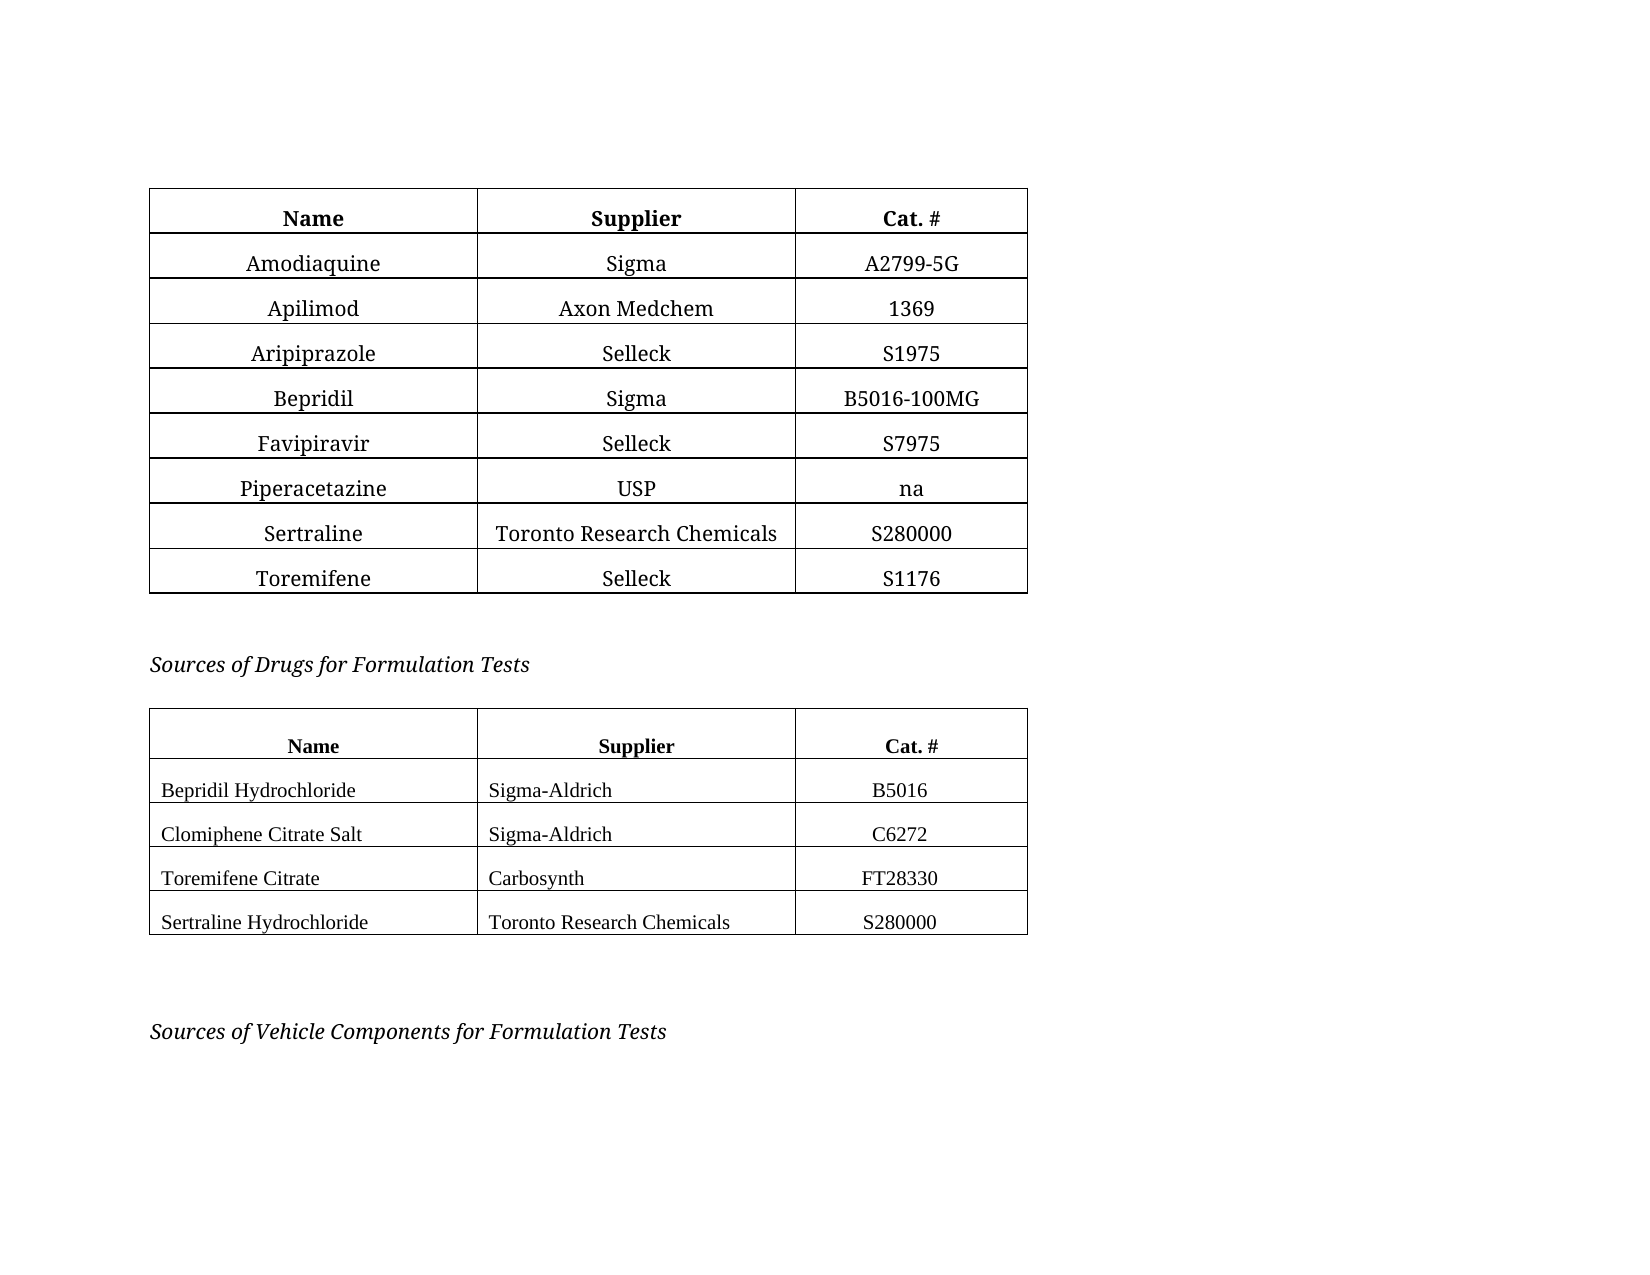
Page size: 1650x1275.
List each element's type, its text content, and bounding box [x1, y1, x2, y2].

table_cell S1975 [796, 324, 1027, 367]
table_cell Toronto Research Chemicals [478, 504, 795, 547]
table_header Supplier [478, 189, 795, 232]
table_cell S1176 [796, 549, 1027, 592]
table_header Cat. # [796, 189, 1027, 232]
table_cell S280000 [796, 891, 1027, 934]
table_cell Aripiprazole [150, 324, 477, 367]
table_header Name [150, 189, 477, 232]
table_cell S280000 [796, 504, 1027, 547]
text Sources of Vehicle Components for Formulation Tests [150, 1017, 1500, 1046]
table_cell Piperacetazine [150, 459, 477, 502]
table_header Cat. # [796, 709, 1027, 758]
table_cell Favipiravir [150, 414, 477, 457]
table_cell Amodiaquine [150, 234, 477, 277]
table_cell Bepridil [150, 369, 477, 412]
table_cell Sigma [478, 234, 795, 277]
table_cell Toronto Research Chemicals [478, 891, 795, 934]
table_cell na [796, 459, 1027, 502]
table_cell FT28330 [796, 847, 1027, 890]
table_cell Bepridil Hydrochloride [150, 759, 477, 802]
table_cell Sigma [478, 369, 795, 412]
table_cell A2799-5G [796, 234, 1027, 277]
table_cell S7975 [796, 414, 1027, 457]
table_cell Selleck [478, 549, 795, 592]
table_cell Selleck [478, 414, 795, 457]
table_cell Toremifene [150, 549, 477, 592]
text Sources of Drugs for Formulation Tests [150, 650, 1500, 679]
table_cell Clomiphene Citrate Salt [150, 803, 477, 846]
table_cell Sigma-Aldrich [478, 759, 795, 802]
table_cell B5016-100MG [796, 369, 1027, 412]
table_cell 1369 [796, 279, 1027, 322]
table_cell B5016 [796, 759, 1027, 802]
table_header Supplier [478, 709, 795, 758]
table_cell Toremifene Citrate [150, 847, 477, 890]
table_cell Sertraline Hydrochloride [150, 891, 477, 934]
table_cell Apilimod [150, 279, 477, 322]
table_cell Sertraline [150, 504, 477, 547]
table_cell Sigma-Aldrich [478, 803, 795, 846]
table_cell Axon Medchem [478, 279, 795, 322]
table_header Name [150, 709, 477, 758]
table_cell Selleck [478, 324, 795, 367]
table_cell Carbosynth [478, 847, 795, 890]
table_cell C6272 [796, 803, 1027, 846]
table_cell USP [478, 459, 795, 502]
